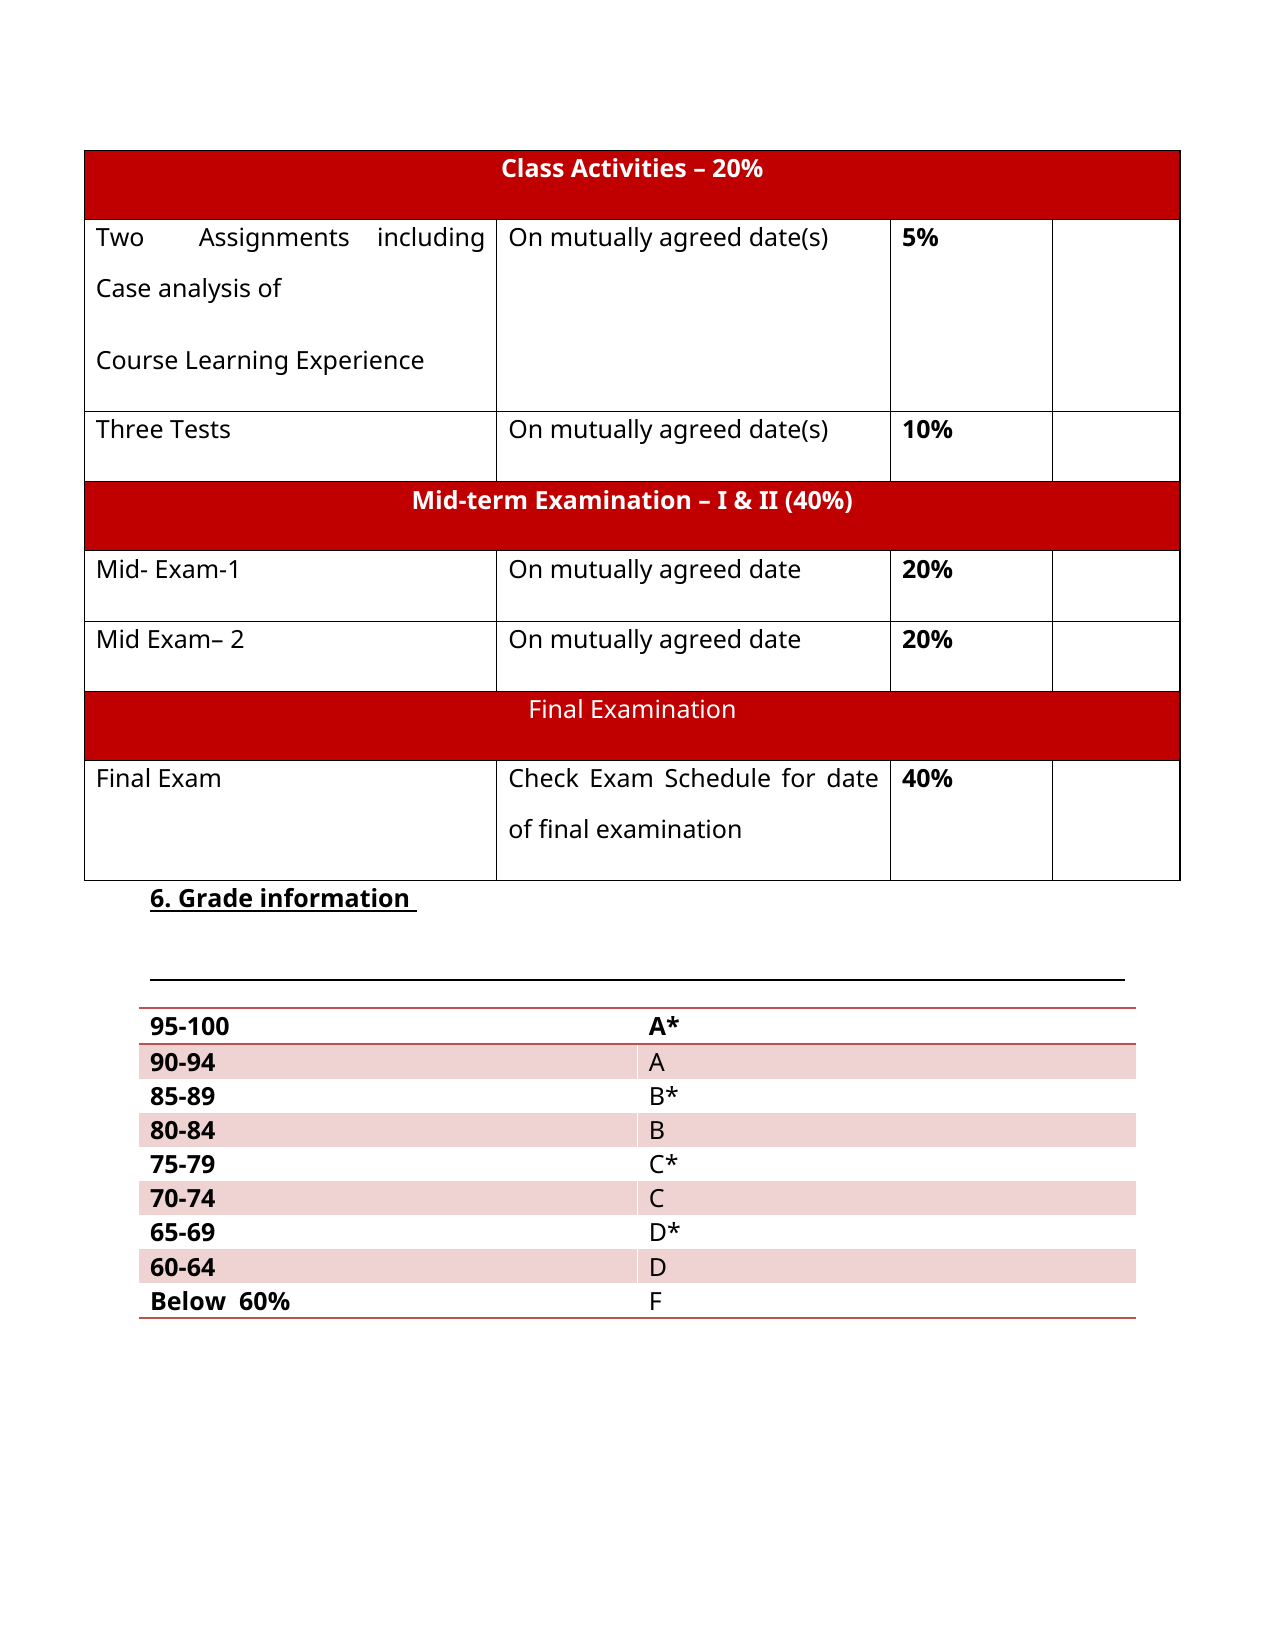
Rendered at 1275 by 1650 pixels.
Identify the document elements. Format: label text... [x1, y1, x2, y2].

table_cell C* [638, 1147, 1136, 1181]
table_cell Final Examination [85, 692, 1179, 760]
table_cell 40% [891, 761, 1052, 880]
table_cell 70-74 [139, 1181, 637, 1215]
text 6. Grade information [150, 881, 1125, 979]
table_cell B [638, 1113, 1136, 1147]
table_cell 80-84 [139, 1113, 637, 1147]
table_cell On mutually agreed date(s) [497, 412, 890, 481]
table_cell A [638, 1045, 1136, 1079]
table_cell 90-94 [139, 1045, 637, 1079]
table_cell 75-79 [139, 1147, 637, 1181]
table_cell [1053, 761, 1179, 880]
table_cell On mutually agreed date [497, 622, 890, 691]
table_cell 65-69 [139, 1215, 637, 1249]
table_cell [1053, 412, 1179, 481]
table_cell Mid-term Examination – I & II (40%) [85, 482, 1179, 550]
table_cell On mutually agreed date(s) [497, 220, 890, 411]
table_cell 10% [891, 412, 1052, 481]
table_cell Final Exam [85, 761, 496, 880]
table_cell 60-64 [139, 1249, 637, 1283]
table_cell 85-89 [139, 1079, 637, 1113]
table_header 95-100 [139, 1009, 637, 1043]
table_cell Below 60% [139, 1283, 637, 1317]
table_cell Check Exam Schedule for date of final examination [497, 761, 890, 880]
table_cell [1053, 220, 1179, 411]
table_cell On mutually agreed date [497, 551, 890, 621]
table_cell Mid Exam– 2 [85, 622, 496, 691]
table_cell 20% [891, 622, 1052, 691]
table_cell [1053, 622, 1179, 691]
table_cell 5% [891, 220, 1052, 411]
table_cell 20% [891, 551, 1052, 621]
table_header A* [638, 1009, 1136, 1043]
table_cell B* [638, 1079, 1136, 1113]
table_cell Two Assignments including Case analysis of Course Learning Experience [85, 220, 496, 411]
table_cell Class Activities – 20% [85, 151, 1179, 219]
table_cell Three Tests [85, 412, 496, 481]
table_cell D [638, 1249, 1136, 1283]
table_cell Mid- Exam-1 [85, 551, 496, 621]
table_cell F [638, 1283, 1136, 1317]
table_cell C [638, 1181, 1136, 1215]
table_cell D* [638, 1215, 1136, 1249]
table_cell [1053, 551, 1179, 621]
